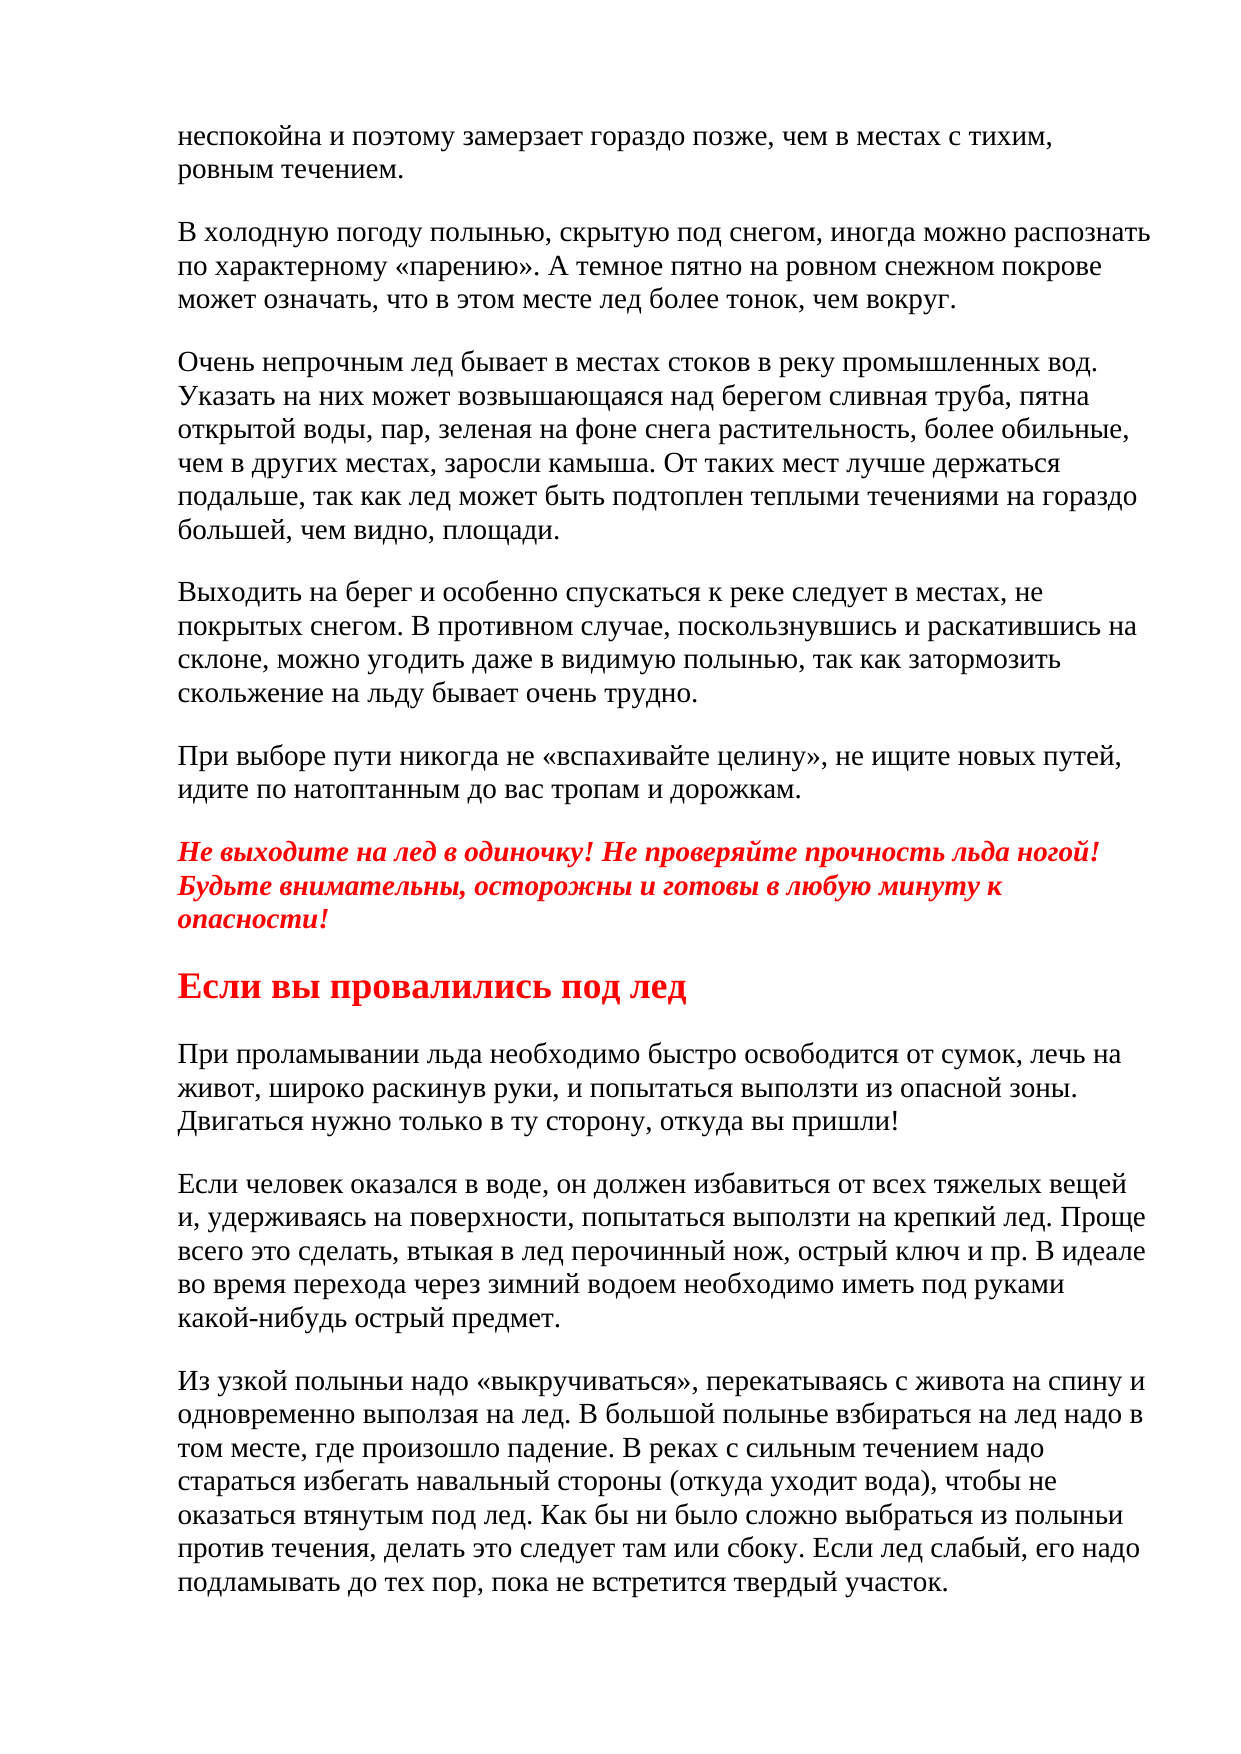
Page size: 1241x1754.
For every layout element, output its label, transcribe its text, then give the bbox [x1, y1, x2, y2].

text Не выходите на лед в одиночку! Не проверяйте прочность льда ногой! Будьте внимательны, осторожны и готовы в любую минуту к опасности! [177, 834, 1152, 935]
text При выборе пути никогда не «вспахивайте целину», не ищите новых путей, идите по натоптанным до вас тропам и дорожкам. [177, 738, 1152, 805]
text Выходить на берег и особенно спускаться к реке следует в местах, не покрытых снегом. В противном случае, поскользнувшись и раскатившись на склоне, можно угодить даже в видимую полынью, так как затормозить скольжение на льду бывает очень трудно. [177, 574, 1152, 709]
text Из узкой полыньи надо «выкручиваться», перекатываясь с живота на спину и одновременно выползая на лед. В большой полынье взбираться на лед надо в том месте, где произошло падение. В реках с сильным течением надо стараться избегать навальный стороны (откуда уходит вода), чтобы не оказаться втянутым под лед. Как бы ни было сложно выбраться из полыньи против течения, делать это следует там или сбоку. Если лед слабый, его надо подламывать до тех пор, пока не встретится твердый участок. [177, 1363, 1152, 1598]
text При проламывании льда необходимо быстро освободится от сумок, лечь на живот, широко раскинув руки, и попытаться выползти из опасной зоны. Двигаться нужно только в ту сторону, откуда вы пришли! [177, 1036, 1152, 1137]
text Очень непрочным лед бывает в местах стоков в реку промышленных вод. Указать на них может возвышающаяся над берегом сливная труба, пятна открытой воды, пар, зеленая на фоне снега растительность, более обильные, чем в других местах, заросли камыша. От таких мест лучше держаться подальше, так как лед может быть подтоплен теплыми течениями на гораздо большей, чем видно, площади. [177, 344, 1152, 545]
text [177, 118, 1152, 185]
text Если вы провалились под лед [177, 964, 1152, 1007]
text Если человек оказался в воде, он должен избавиться от всех тяжелых вещей и, удерживаясь на поверхности, попытаться выползти на крепкий лед. Проще всего это сделать, втыкая в лед перочинный нож, острый ключ и пр. В идеале во время перехода через зимний водоем необходимо иметь под руками какой-нибудь острый предмет. [177, 1166, 1152, 1334]
text В холодную погоду полынью, скрытую под снегом, иногда можно распознать по характерному «парению». А темное пятно на ровном снежном покрове может означать, что в этом месте лед более тонок, чем вокруг. [177, 214, 1152, 315]
